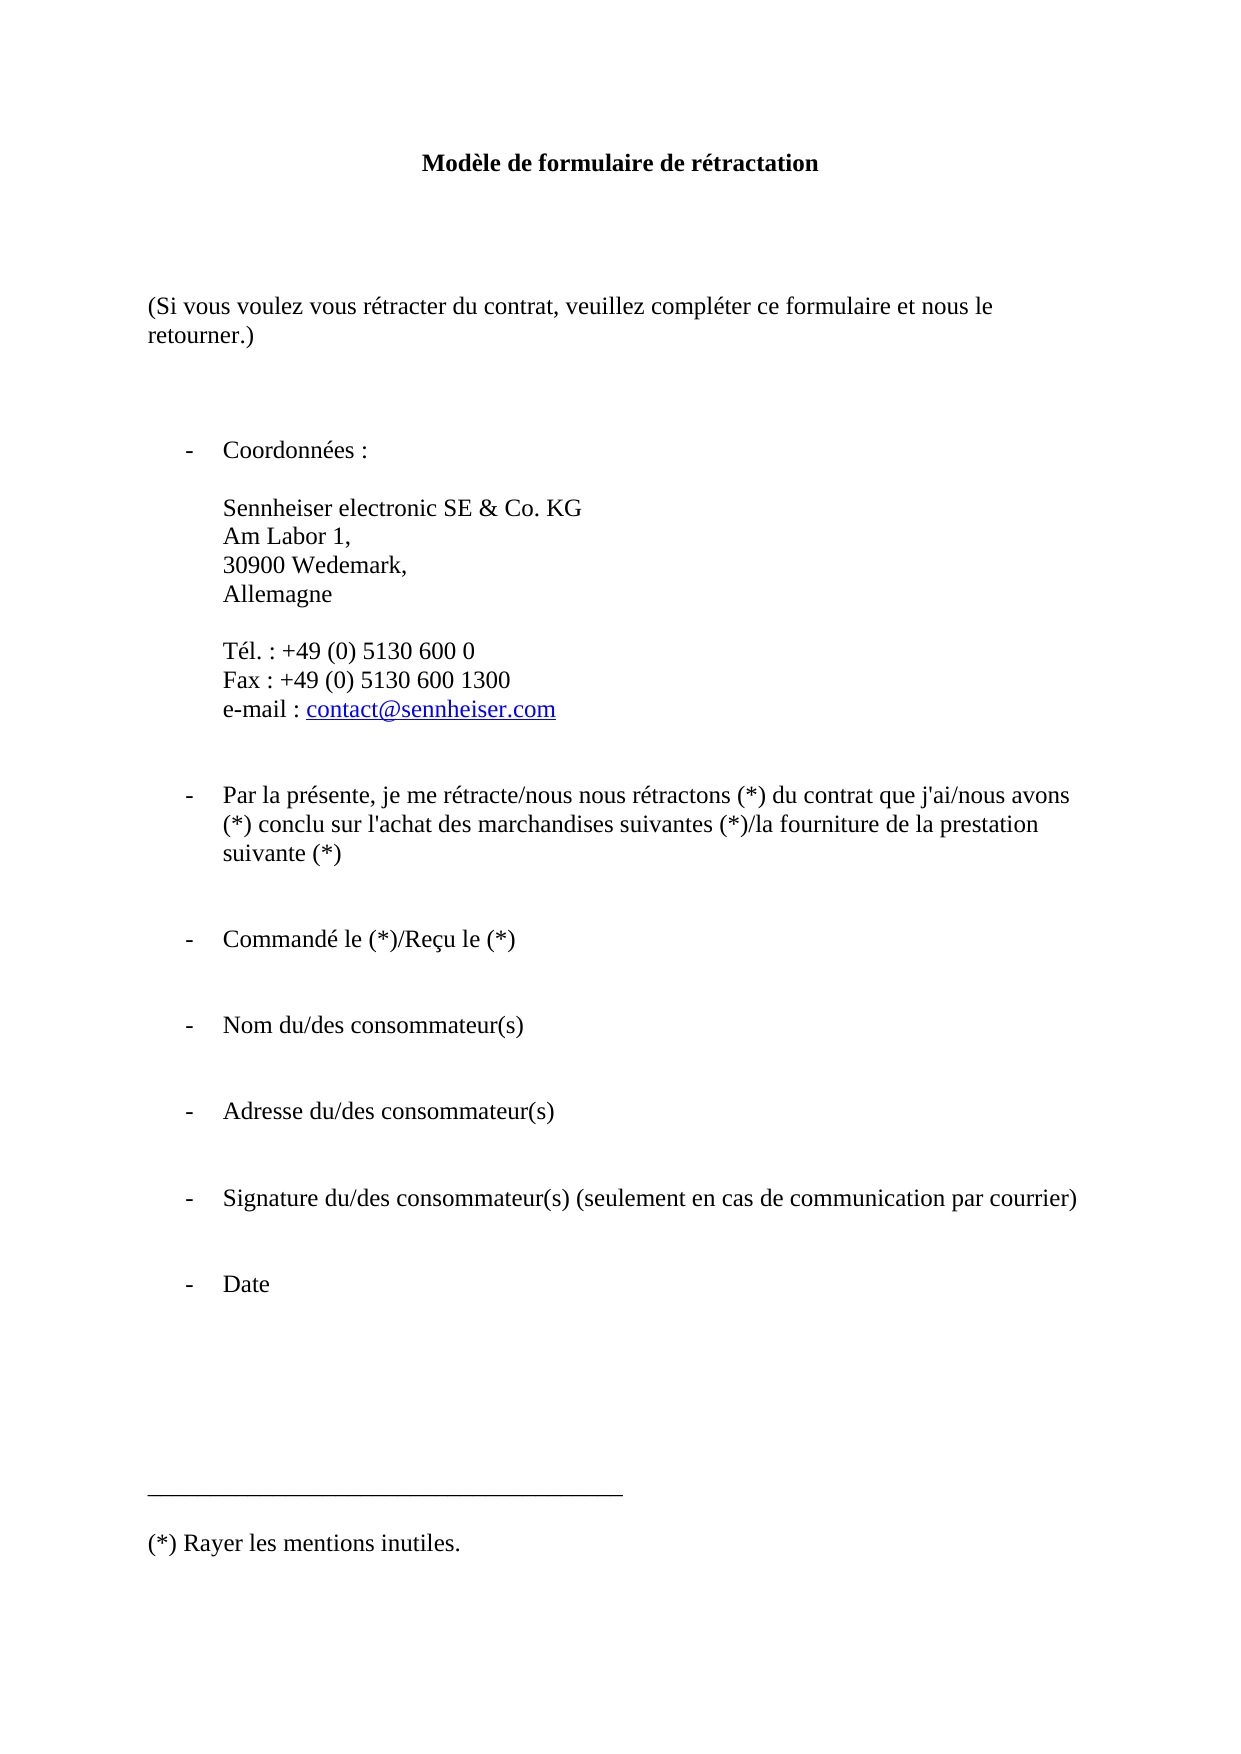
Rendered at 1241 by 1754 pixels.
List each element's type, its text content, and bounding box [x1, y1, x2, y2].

list Par la présente, je me rétracte/nous nous rétractons (*) du contrat que j'ai/nous avons (*) conclu sur l'achat des marchandises suivantes (*)/la fourniture de la prestation suivante (*) [185, 780, 1092, 924]
text (Si vous voulez vous rétracter du contrat, veuillez compléter ce formulaire et nous le retourner.) [148, 291, 1092, 349]
text (*) Rayer les mentions inutiles. [148, 1528, 1092, 1556]
list Commandé le (*)/Reçu le (*) [185, 924, 1092, 1010]
list Adresse du/des consommateur(s) [185, 1096, 1092, 1183]
text Modèle de formulaire de rétractation [148, 148, 1092, 176]
list Coordonnées : Sennheiser electronic SE & Co. KG Am Labor 1, 30900 Wedemark, Allemagne Tél. : +49 (0) 5130 600 0 Fax : +49 (0) 5130 600 1300 e-mail : contact@sennheiser.com [185, 435, 1092, 780]
list Date [185, 1269, 1092, 1298]
list Signature du/des consommateur(s) (seulement en cas de communication par courrier) [185, 1183, 1092, 1269]
list Nom du/des consommateur(s) [185, 1010, 1092, 1096]
text ______________________________________ [148, 1470, 1092, 1499]
